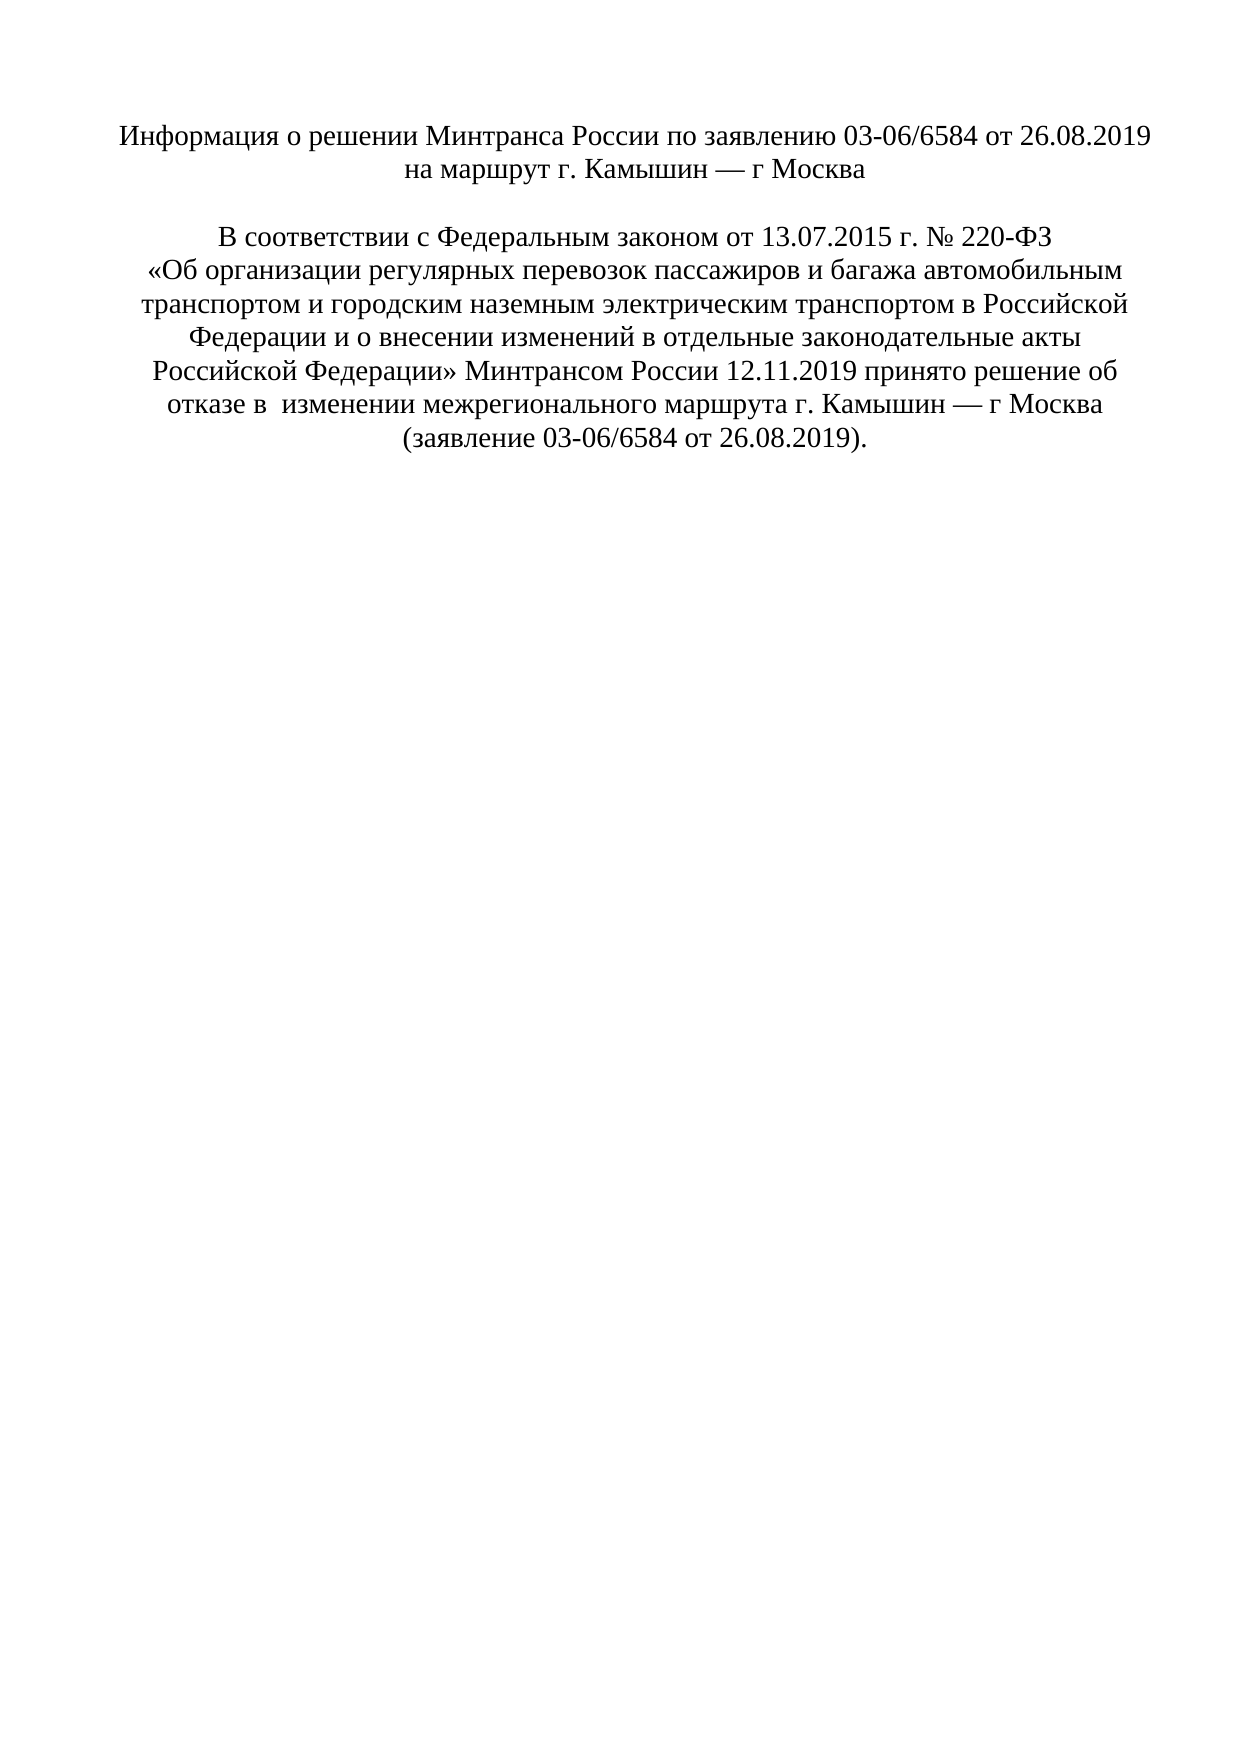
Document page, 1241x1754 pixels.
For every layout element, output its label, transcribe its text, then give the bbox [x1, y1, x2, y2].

text В соответствии с Федеральным законом от 13.07.2015 г. № 220-ФЗ «Об организации регулярных перевозок пассажиров и багажа автомобильным транспортом и городским наземным электрическим транспортом в Российской Федерации и о внесении изменений в отдельные законодательные акты Российской Федерации» Минтрансом России 12.11.2019 принято решение об отказе в изменении межрегионального маршрута г. Камышин — г Москва (заявление 03-06/6584 от 26.08.2019). [118, 219, 1152, 453]
text Информация о решении Минтранса России по заявлению 03-06/6584 от 26.08.2019 на маршрут г. Камышин — г Москва [118, 118, 1152, 185]
